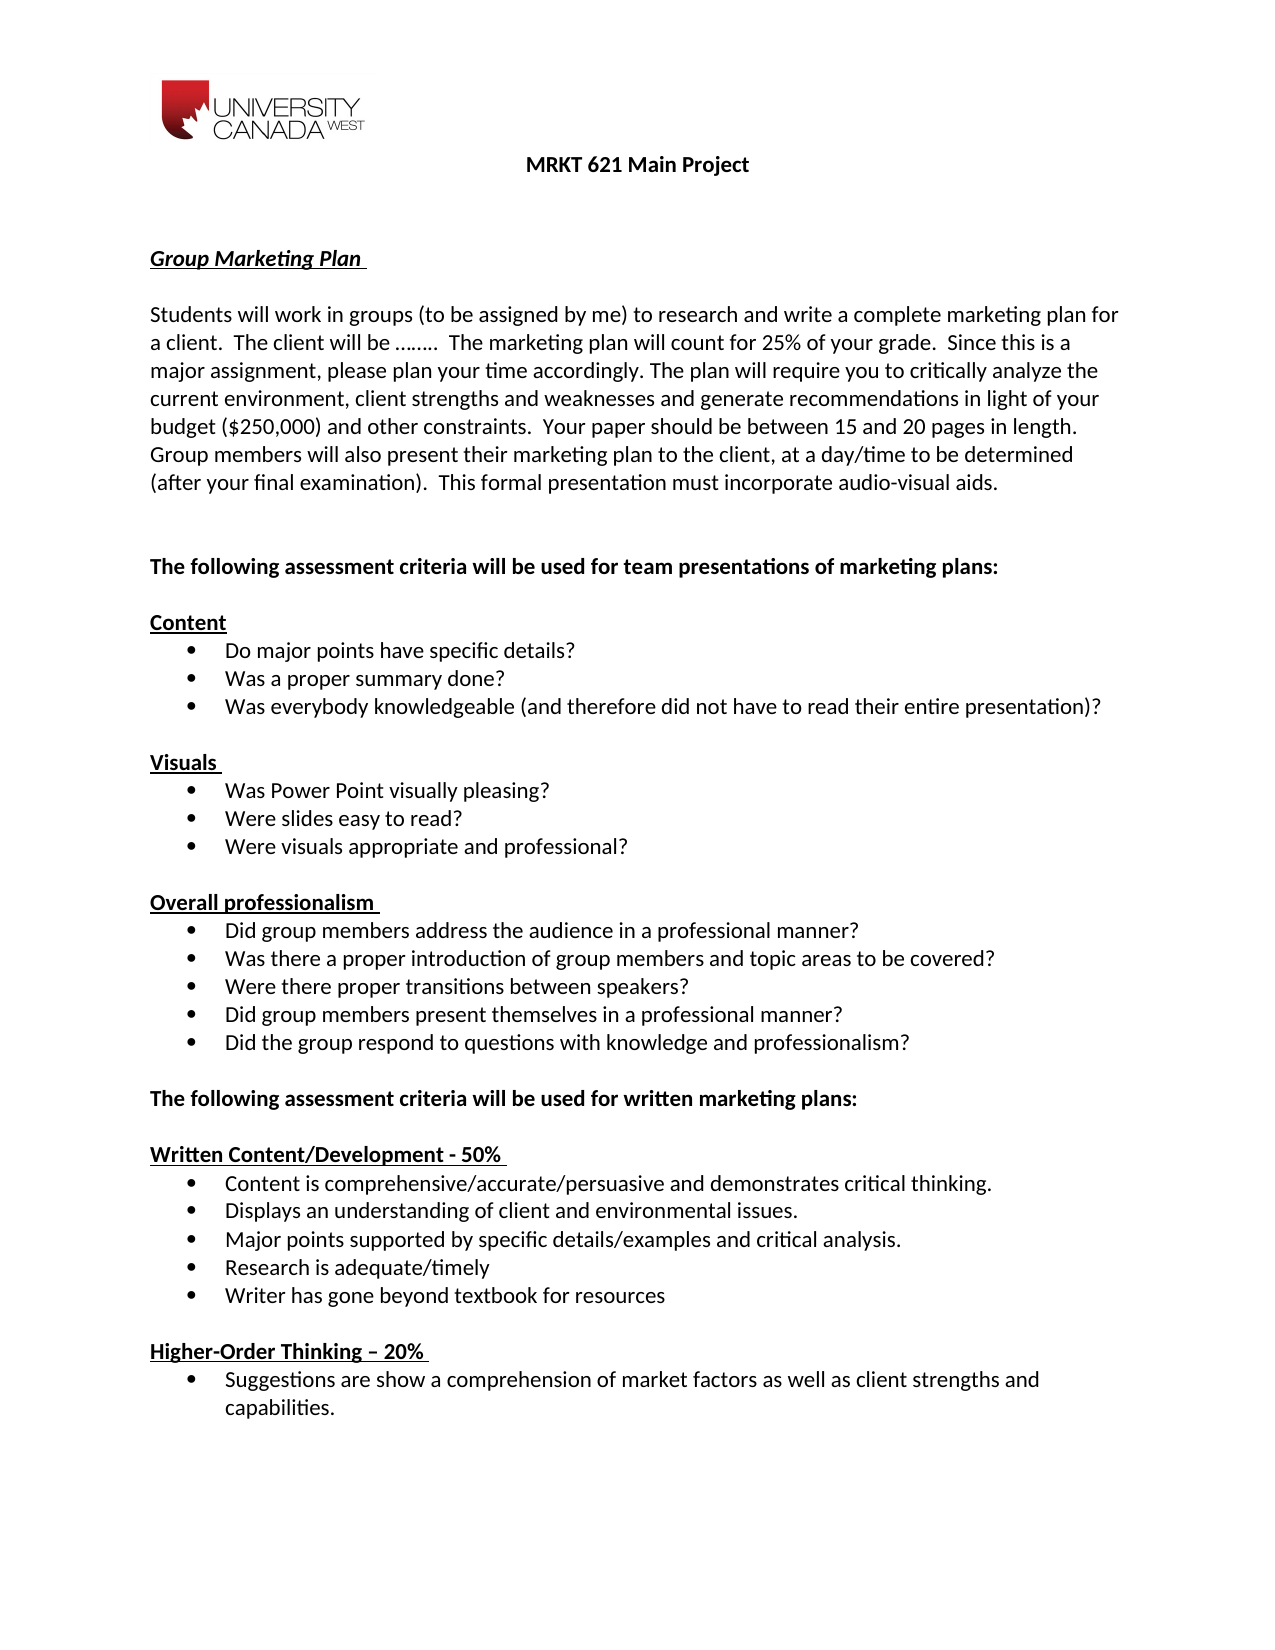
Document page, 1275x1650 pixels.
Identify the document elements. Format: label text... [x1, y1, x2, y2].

picture [150, 73, 375, 146]
list Did group members address the audience in a professional manner? [187, 916, 1125, 944]
list Were there proper transitions between speakers? [187, 972, 1125, 1000]
list Did group members present themselves in a professional manner? [187, 1000, 1125, 1028]
list Suggestions are show a comprehension of market factors as well as client strengths and capabilities. [187, 1365, 1125, 1421]
text MRKT 621 Main Project [150, 150, 1125, 178]
list Was everybody knowledgeable (and therefore did not have to read their entire presentation)? [187, 692, 1125, 720]
text Students will work in groups (to be assigned by me) to research and write a complete marketing plan for a client. The client will be …….. The marketing plan will count for 25% of your grade. Since this is a major assignment, please plan your time accordingly. The plan will require you to critically analyze the current environment, client strengths and weaknesses and generate recommendations in light of your budget ($250,000) and other constraints. Your paper should be between 15 and 20 pages in length. Group members will also present their marketing plan to the client, at a day/time to be determined (after your final examination). This formal presentation must incorporate audio-visual aids. [150, 300, 1125, 496]
text The following assessment criteria will be used for written marketing plans: [150, 1084, 1125, 1113]
list Was there a proper introduction of group members and topic areas to be covered? [187, 944, 1125, 972]
list Writer has gone beyond textbook for resources [187, 1281, 1125, 1309]
text Higher-Order Thinking – 20% [150, 1337, 1125, 1365]
list Major points supported by specific details/examples and critical analysis. [187, 1225, 1125, 1253]
list Did the group respond to questions with knowledge and professionalism? [187, 1028, 1125, 1056]
text Overall professionalism [150, 888, 1125, 916]
list Content is comprehensive/accurate/persuasive and demonstrates critical thinking. [187, 1169, 1125, 1197]
text Content [150, 608, 1125, 636]
text Group Marketing Plan [150, 244, 1125, 272]
list Do major points have specific details? [187, 636, 1125, 664]
list Research is adequate/timely [187, 1253, 1125, 1281]
text The following assessment criteria will be used for team presentations of marketing plans: [150, 552, 1125, 580]
list Was a proper summary done? [187, 664, 1125, 692]
list Were visuals appropriate and professional? [187, 832, 1125, 860]
text Written Content/Development - 50% [150, 1141, 1125, 1169]
list Displays an understanding of client and environmental issues. [187, 1197, 1125, 1225]
list Were slides easy to read? [187, 804, 1125, 832]
text Visuals [150, 748, 1125, 776]
list Was Power Point visually pleasing? [187, 776, 1125, 804]
